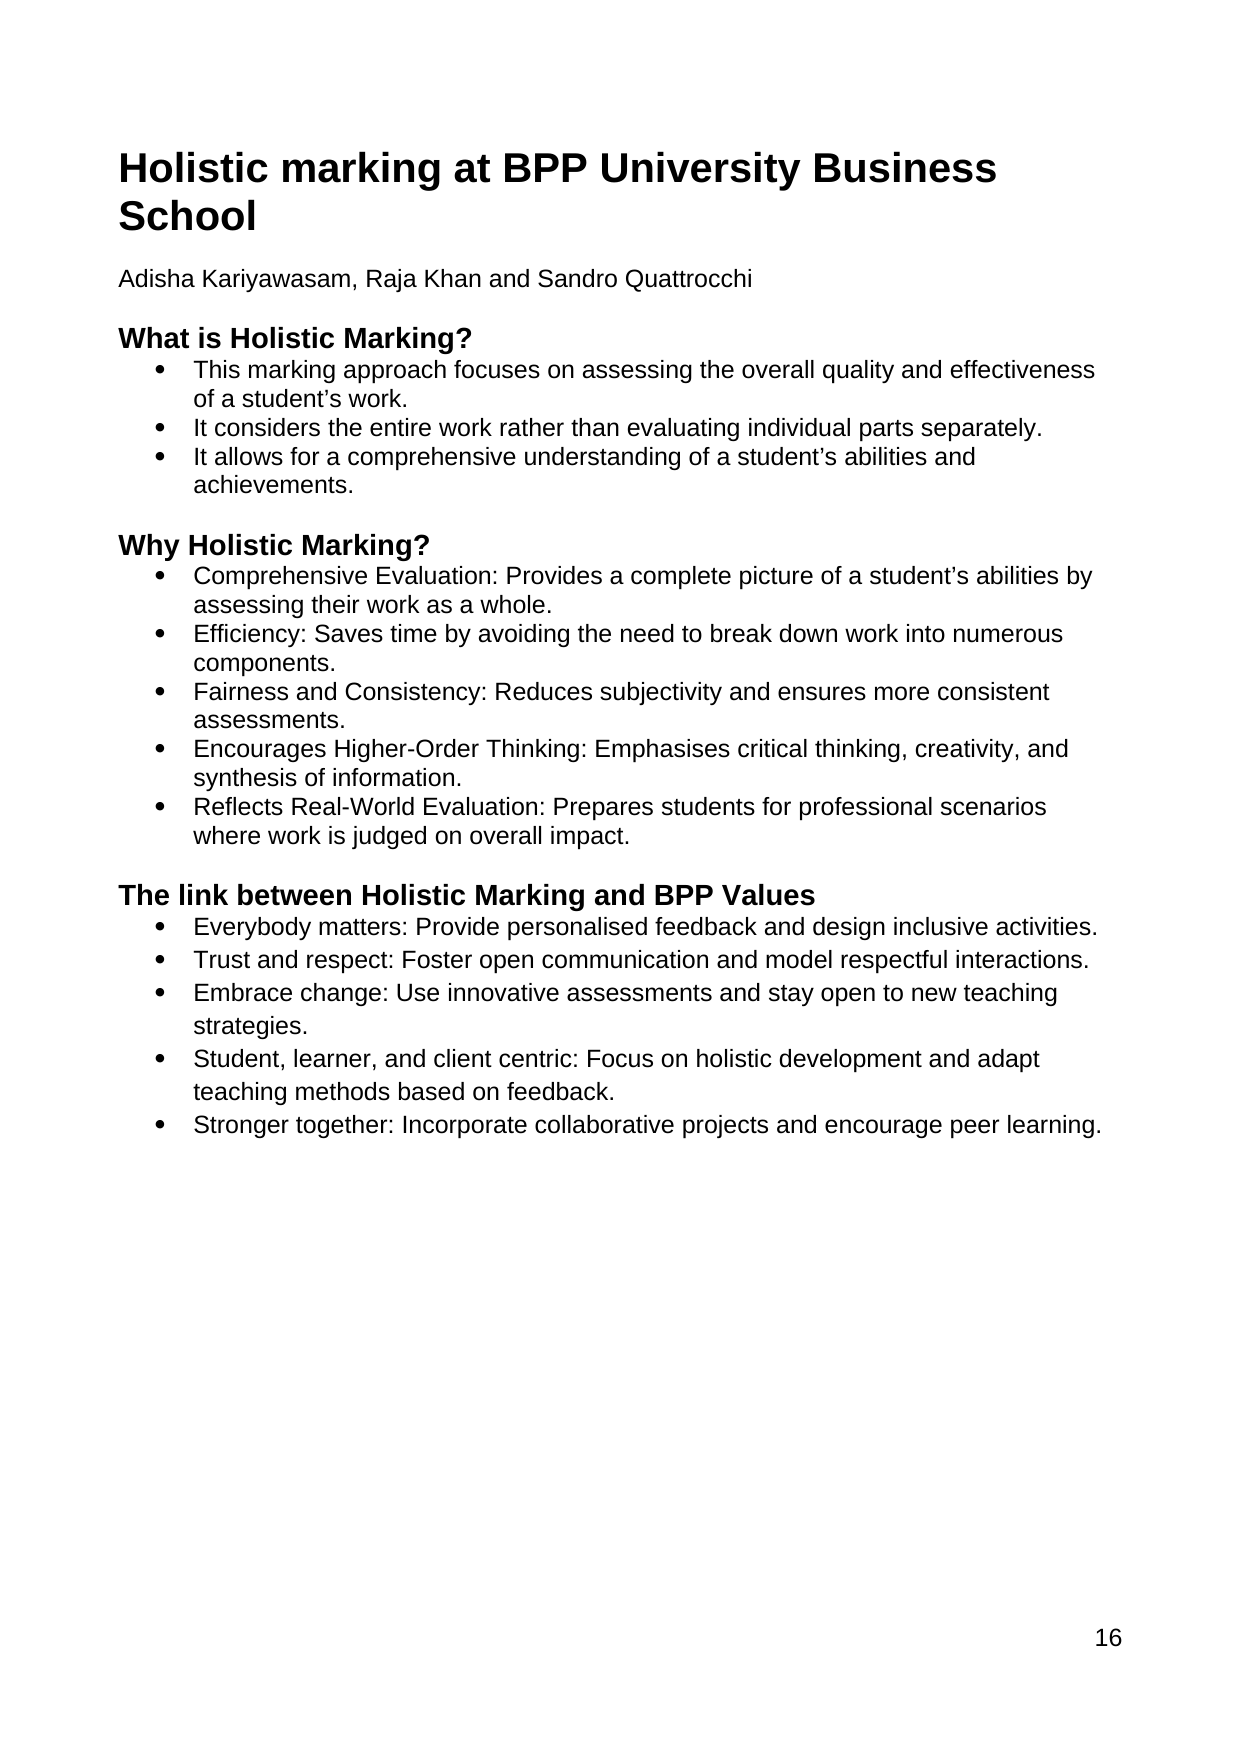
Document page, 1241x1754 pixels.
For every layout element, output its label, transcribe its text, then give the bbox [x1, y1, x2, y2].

list Fairness and Consistency: Reduces subjectivity and ensures more consistent assessments. [156, 677, 1122, 734]
subtitle Holistic marking at BPP University Business School [118, 143, 1122, 239]
subtitle Why Holistic Marking? [118, 528, 1122, 561]
subtitle The link between Holistic Marking and BPP Values [118, 878, 1122, 912]
list Student, learner, and client centric: Focus on holistic development and adapt teaching methods based on feedback. [156, 1044, 1122, 1106]
list ​It allows for a comprehensive understanding of a student’s abilities and achievements.​ [156, 441, 1122, 499]
list Encourages Higher-Order Thinking: Emphasises critical thinking, creativity, and synthesis of information. [156, 734, 1122, 792]
subtitle What is Holistic Marking? [118, 321, 1122, 355]
list Stronger together: Incorporate collaborative projects and encourage peer learning. [156, 1110, 1122, 1139]
list Embrace change: Use innovative assessments and stay open to new teaching strategies. [156, 978, 1122, 1040]
list Everybody matters: Provide personalised feedback and design inclusive activities. [156, 912, 1122, 941]
text Adisha Kariyawasam, Raja Khan and Sandro Quattrocchi [118, 264, 1122, 293]
list Efficiency: Saves time by avoiding the need to break down work into numerous components. [156, 619, 1122, 677]
list Trust and respect: Foster open communication and model respectful interactions. [156, 945, 1122, 974]
list Reflects Real-World Evaluation: Prepares students for professional scenarios where work is judged on overall impact. [156, 792, 1122, 849]
list This marking approach focuses on assessing the overall quality and effectiveness of a student’s work. ​ [156, 355, 1122, 413]
list It considers the entire work rather than evaluating individual parts separately. [156, 413, 1122, 441]
list Comprehensive Evaluation: Provides a complete picture of a student’s abilities by assessing their work as a whole. [156, 561, 1122, 619]
